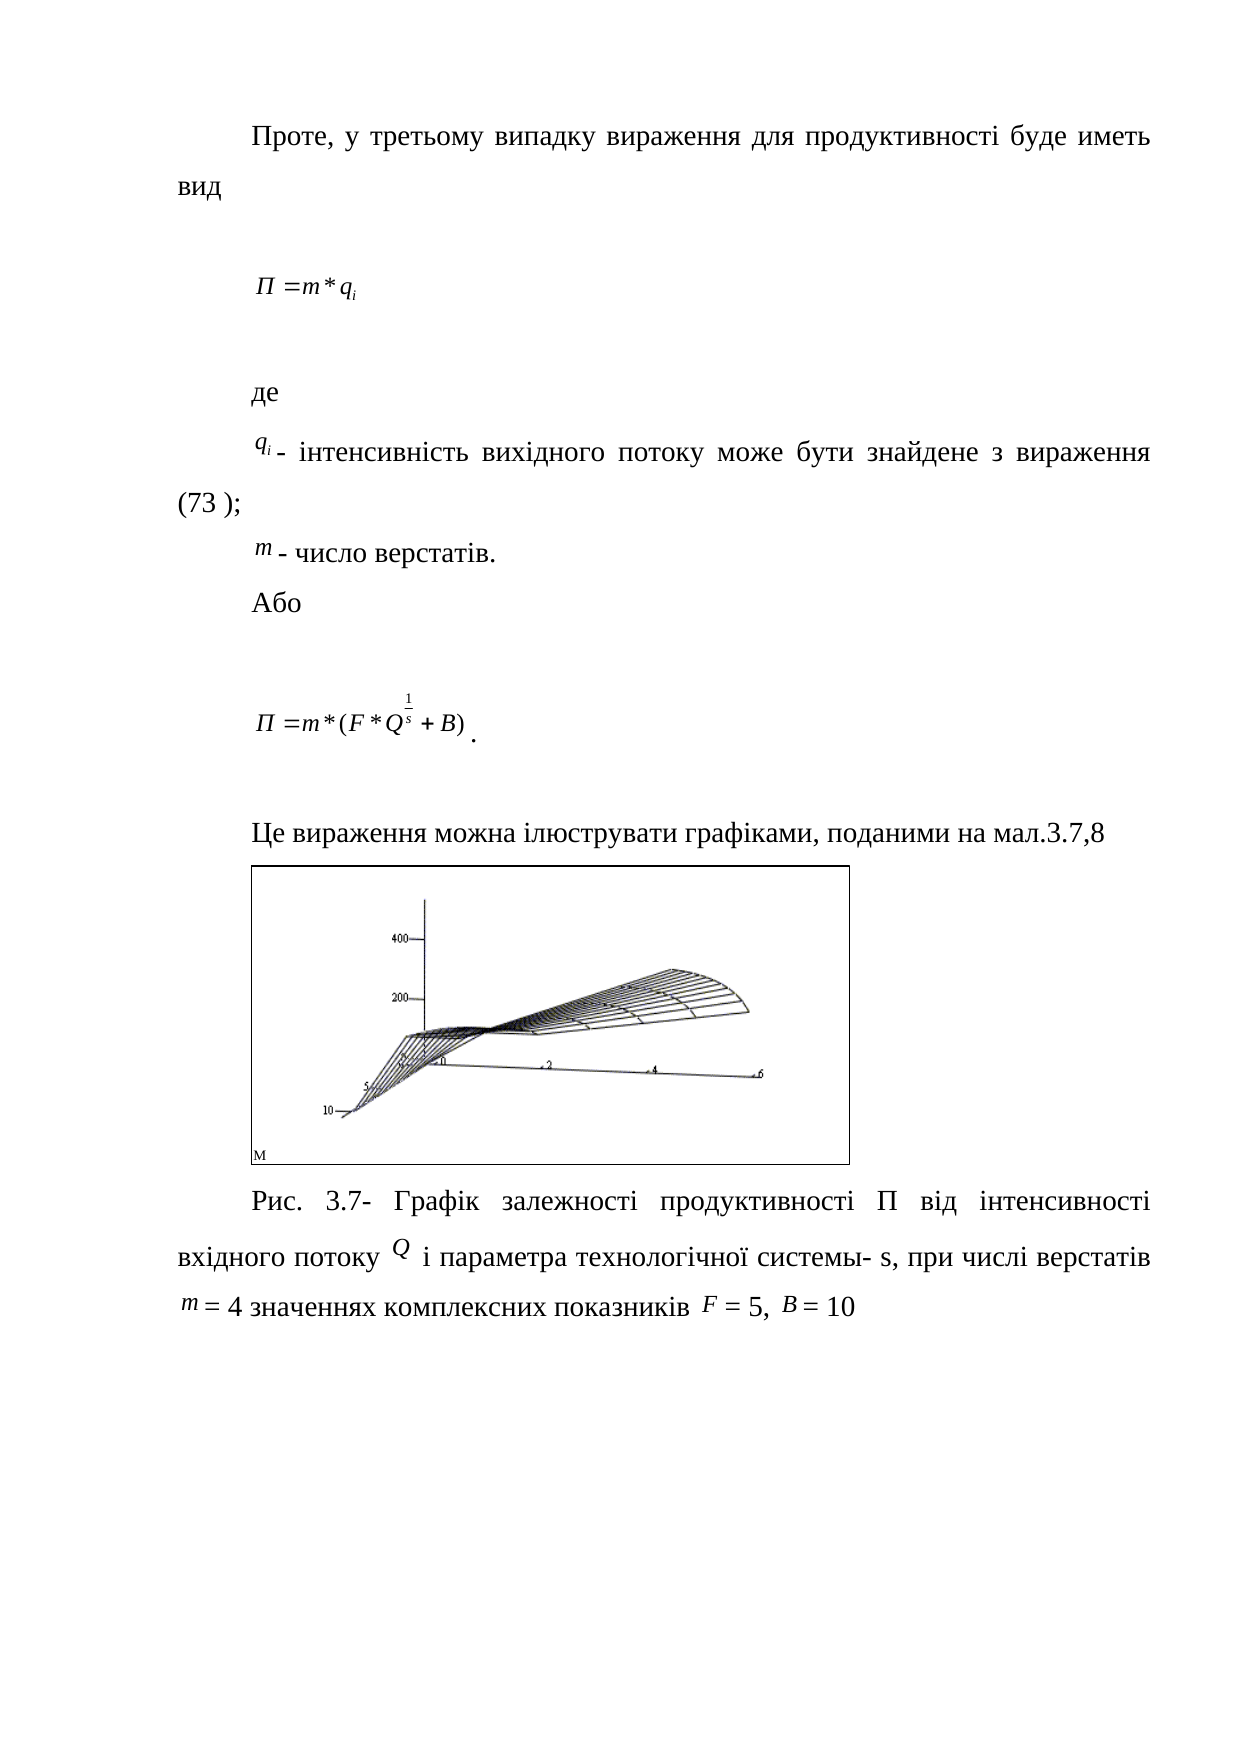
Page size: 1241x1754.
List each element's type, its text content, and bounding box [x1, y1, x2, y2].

text - число верстатів. [177, 535, 1152, 568]
text . [177, 686, 1152, 748]
text Рис. 3.7- Графік залежності продуктивності П від інтенсивності вхідного потоку і параметра технологічної системы- s, при числі верстатів = 4 значеннях комплексних показників = 5, = 10 [177, 1183, 1152, 1323]
text Це вираження можна ілюструвати графіками, поданими на мал.3.7,8 [177, 816, 1152, 849]
text - інтенсивність вихідного потоку може бути знайдене з вираження (73 ); [177, 424, 1152, 518]
text Проте, у третьому випадку вираження для продуктивності буде иметь вид [177, 118, 1152, 202]
text де [177, 374, 1152, 407]
text Або [177, 585, 1152, 619]
